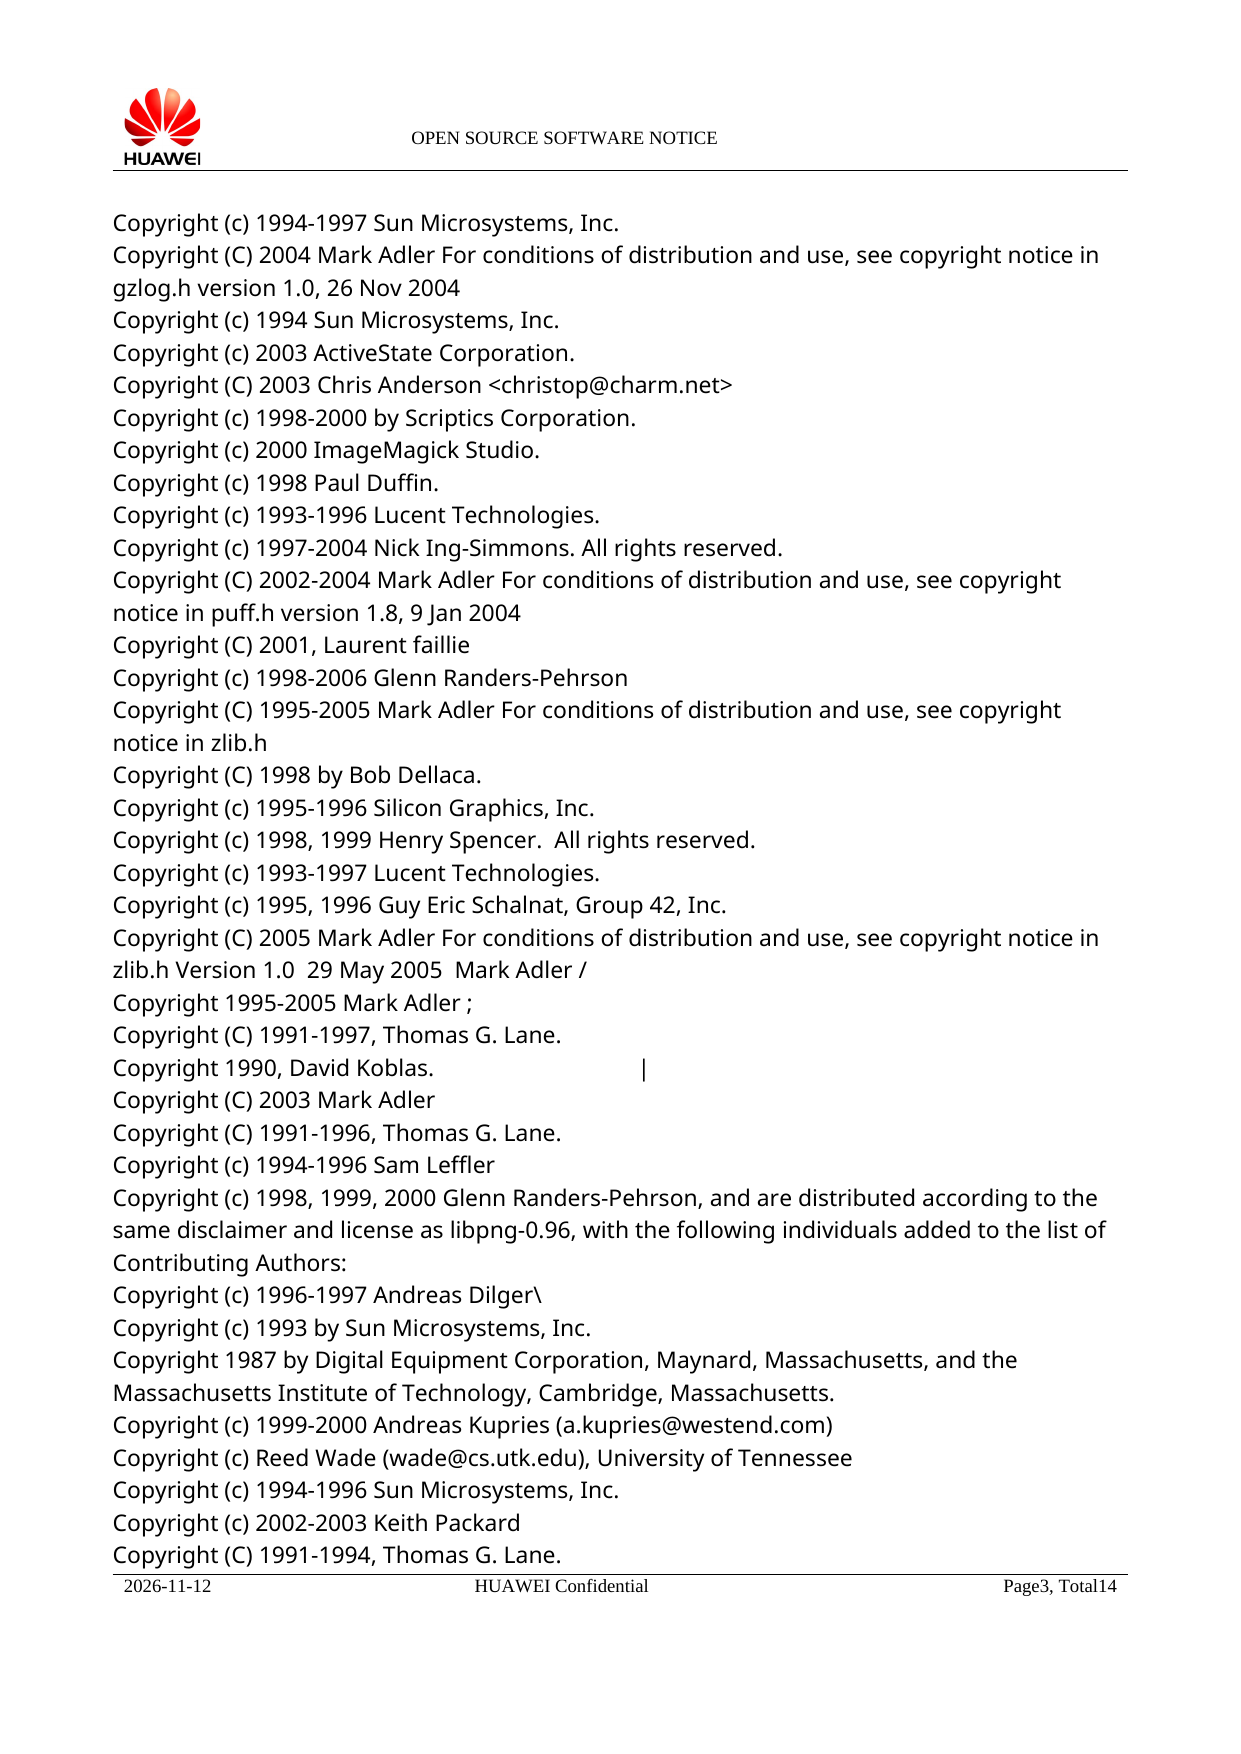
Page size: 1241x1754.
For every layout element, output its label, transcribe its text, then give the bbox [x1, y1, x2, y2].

picture [124, 88, 201, 165]
